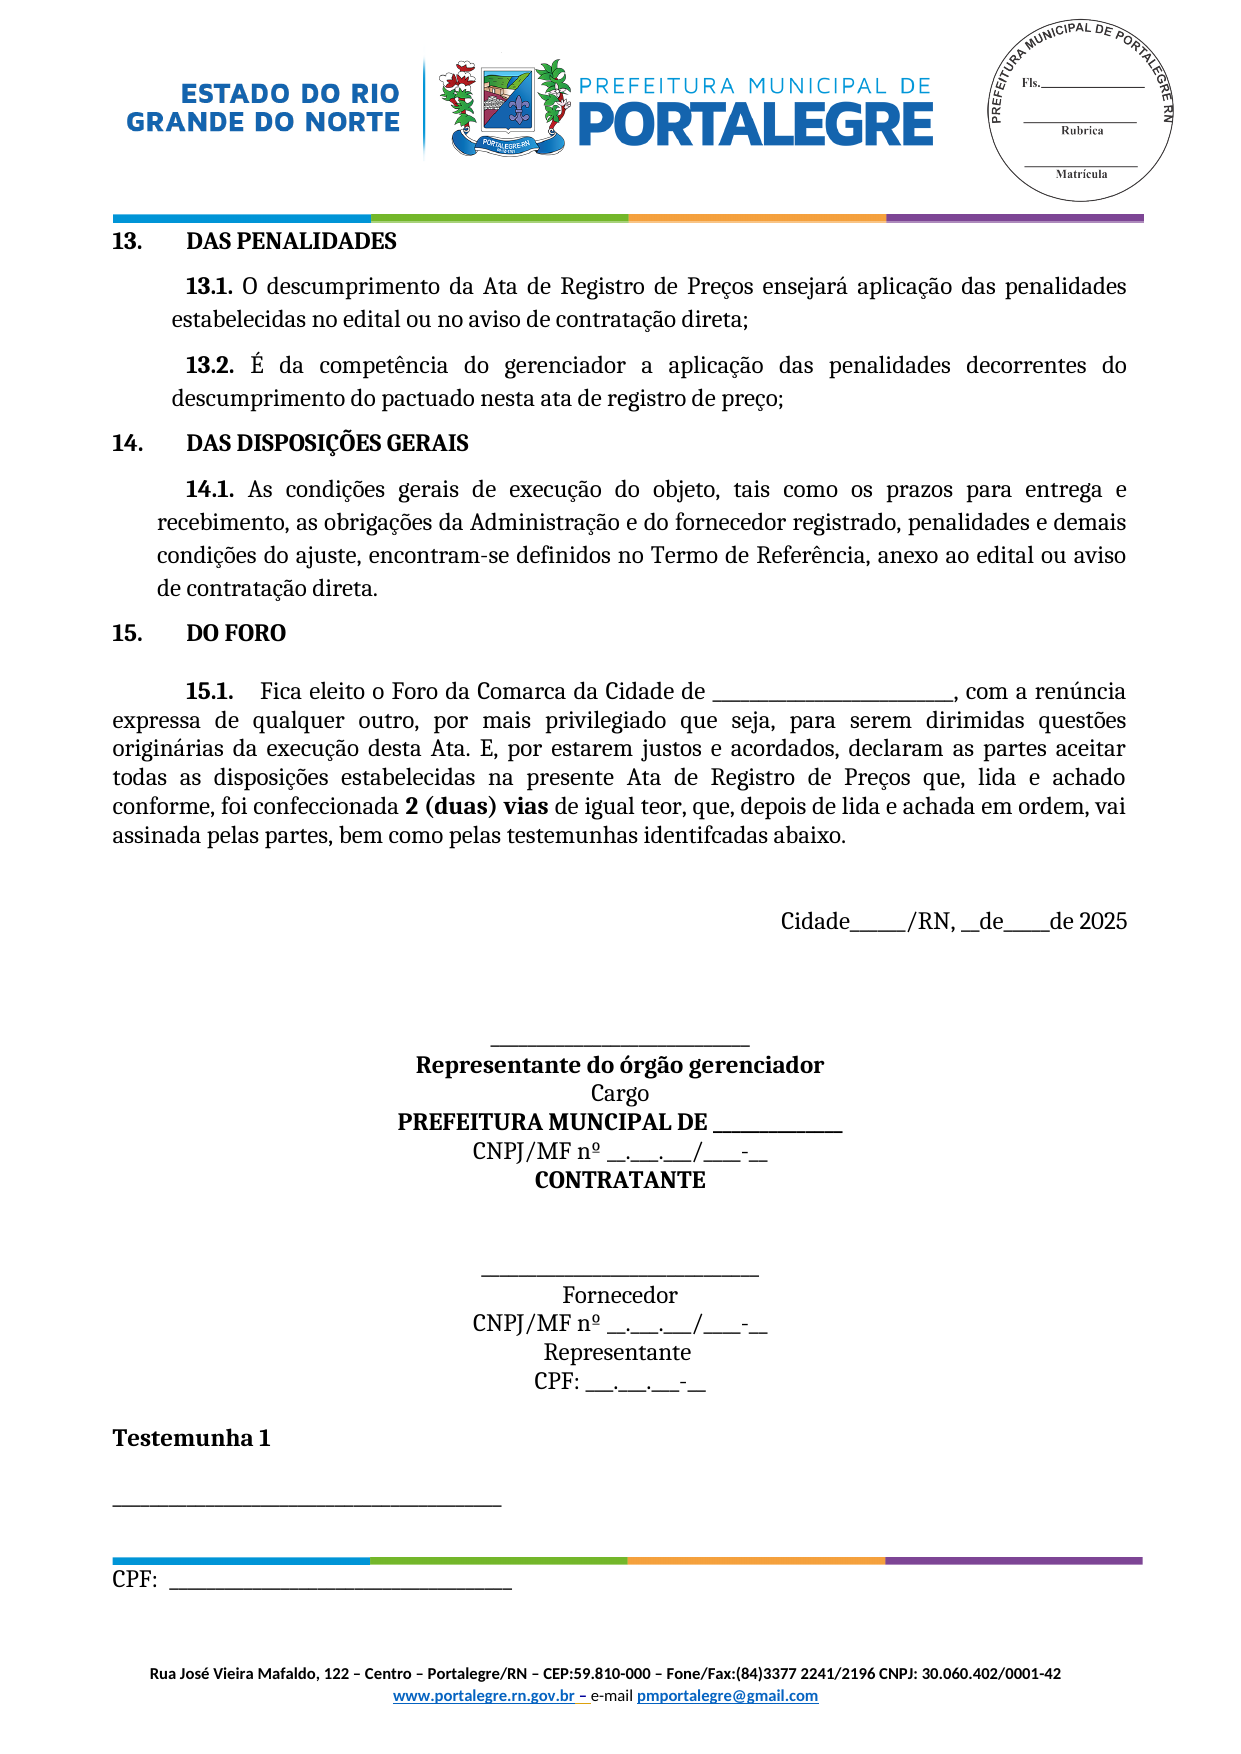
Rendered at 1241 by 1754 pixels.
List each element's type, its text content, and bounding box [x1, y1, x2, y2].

text Testemunha 1 [112, 1424, 1128, 1453]
picture [1128, 214, 1144, 223]
text 13.2. É da competência do gerenciador a aplicação das penalidades decorrentes do descumprimento do pactuado nesta ata de registro de preço; [127, 351, 1128, 412]
text Fornecedor CNPJ/MF nº __.___.___/____-__ Representante CPF: ___.___.___-__ [112, 1281, 1128, 1396]
text Cargo [112, 1079, 1128, 1108]
text __________________________________________ [112, 1482, 1128, 1511]
text ______________________________ [112, 1252, 1128, 1281]
text 15. DO FORO [112, 619, 1128, 648]
text PREFEITURA MUNCIPAL DE ______________ [112, 1108, 1128, 1137]
text 15.1. Fica eleito o Foro da Comarca da Cidade de __________________________, com a renúncia expressa de qualquer outro, por mais privilegiado que seja, para serem dirimidas questões originárias da execução desta Ata. E, por estarem justos e acordados, declaram as partes aceitar todas as disposições estabelecidas na presente Ata de Registro de Preços que, lida e achado conforme, foi confeccionada 2 (duas) vias de igual teor, que, depois de lida e achada em ordem, vai assinada pelas partes, bem como pelas testemunhas identifcadas abaixo. [112, 677, 1128, 849]
text 13.1. O descumprimento da Ata de Registro de Preços ensejará aplicação das penalidades estabelecidas no edital ou no aviso de contratação direta; [127, 272, 1128, 334]
text Cidade______/RN, __de_____de 2025 [112, 907, 1128, 936]
text CNPJ/MF nº __.___.___/____-__ [112, 1137, 1128, 1166]
text CPF: _____________________________________ [112, 1511, 1128, 1593]
text 14. DAS DISPOSIÇÕES GERAIS [112, 429, 1128, 458]
text CONTRATANTE [112, 1166, 1128, 1194]
picture [1128, 1557, 1143, 1565]
text 13. DAS PENALIDADES [112, 193, 1128, 255]
text ____________________________ Representante do órgão gerenciador [112, 1022, 1128, 1079]
picture [66, 18, 1174, 202]
text 14.1. As condições gerais de execução do objeto, tais como os prazos para entrega e recebimento, as obrigações da Administração e do fornecedor registrado, penalidades e demais condições do ajuste, encontram-se definidos no Termo de Referência, anexo ao edital ou aviso de contratação direta. [157, 475, 1128, 603]
